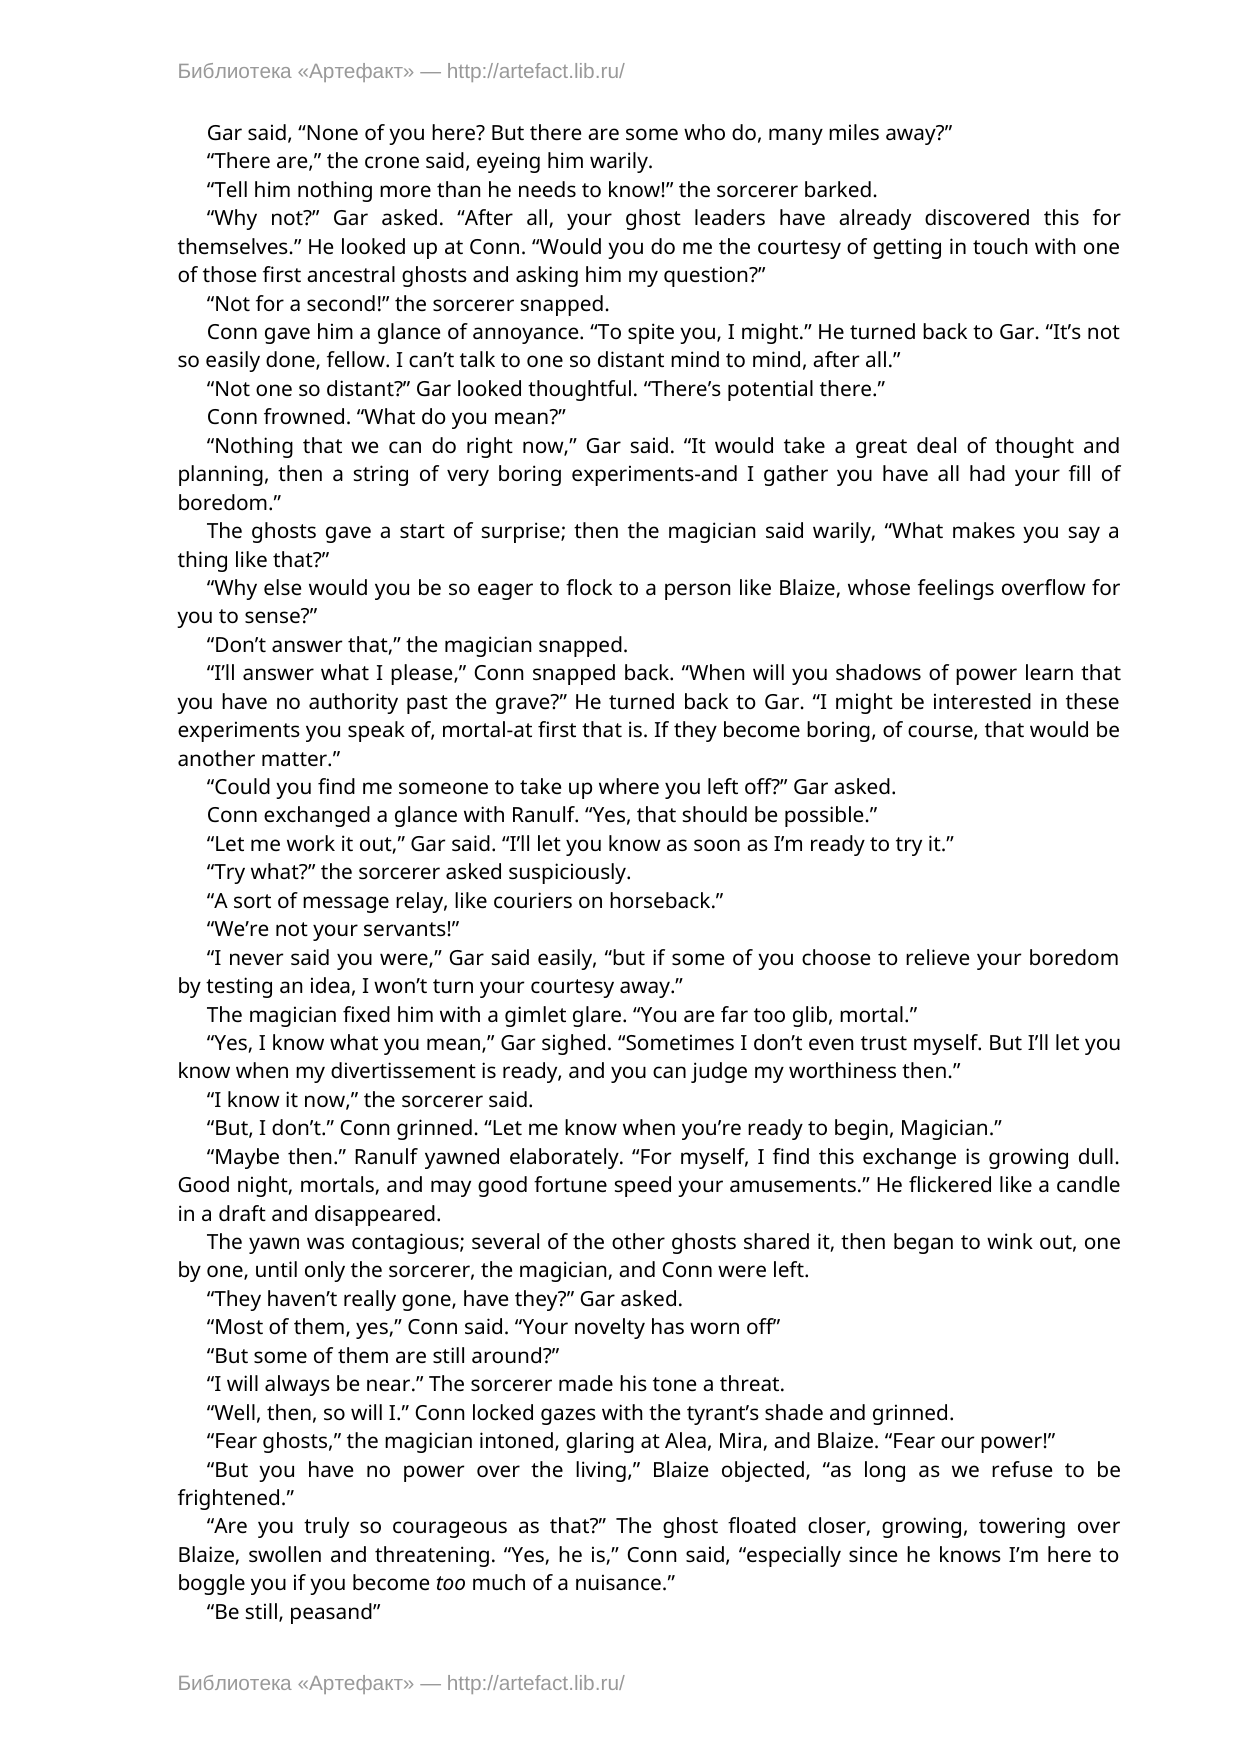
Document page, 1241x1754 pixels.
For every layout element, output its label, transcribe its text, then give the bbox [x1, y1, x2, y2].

text “Could you find me someone to take up where you left off?” Gar asked. [177, 772, 1122, 801]
text Conn exchanged a glance with Ranulf. “Yes, that should be possible.” [177, 801, 1122, 829]
text The magician fixed him with a gimlet glare. “You are far too glib, mortal.” [177, 1000, 1122, 1028]
text “Why else would you be so eager to flock to a person like Blaize, whose feelings overflow for you to sense?” [177, 573, 1122, 630]
text “I never said you were,” Gar said easily, “but if some of you choose to relieve your boredom by testing an idea, I won’t turn your courtesy away.” [177, 943, 1122, 1000]
text “Be still, peasand” [177, 1597, 1122, 1625]
text “There are,” the crone said, eyeing him warily. [177, 147, 1122, 175]
text “I’ll answer what I please,” Conn snapped back. “When will you shadows of power learn that you have no authority past the grave?” He turned back to Gar. “I might be interested in these experiments you speak of, mortal-at first that is. If they become boring, of course, that would be another matter.” [177, 658, 1122, 772]
text Conn frowned. “What do you mean?” [177, 402, 1122, 431]
text “Not for a second!” the sorcerer snapped. [177, 289, 1122, 317]
text Gar said, “None of you here? But there are some who do, many miles away?” [177, 118, 1122, 147]
text The ghosts gave a start of surprise; then the magician said warily, “What makes you say a thing like that?” [177, 516, 1122, 573]
text “I know it now,” the sorcerer said. [177, 1085, 1122, 1113]
text “Don’t answer that,” the magician snapped. [177, 630, 1122, 658]
text “But you have no power over the living,” Blaize objected, “as long as we refuse to be frightened.” [177, 1455, 1122, 1512]
text Conn gave him a glance of annoyance. “To spite you, I might.” He turned back to Gar. “It’s not so easily done, fellow. I can’t talk to one so distant mind to mind, after all.” [177, 317, 1122, 374]
text “Why not?” Gar asked. “After all, your ghost leaders have already discovered this for themselves.” He looked up at Conn. “Would you do me the courtesy of getting in touch with one of those first ancestral ghosts and asking him my question?” [177, 203, 1122, 289]
text “But, I don’t.” Conn grinned. “Let me know when you’re ready to begin, Magician.” [177, 1113, 1122, 1142]
text “Well, then, so will I.” Conn locked gazes with the tyrant’s shade and grinned. [177, 1398, 1122, 1426]
text “Fear ghosts,” the magician intoned, glaring at Alea, Mira, and Blaize. “Fear our power!” [177, 1426, 1122, 1455]
text “Try what?” the sorcerer asked suspiciously. [177, 857, 1122, 886]
text “I will always be near.” The sorcerer made his tone a threat. [177, 1369, 1122, 1398]
text “Yes, I know what you mean,” Gar sighed. “Sometimes I don’t even trust myself. But I’ll let you know when my divertissement is ready, and you can judge my worthiness then.” [177, 1028, 1122, 1085]
text “Not one so distant?” Gar looked thoughtful. “There’s potential there.” [177, 374, 1122, 402]
text “A sort of message relay, like couriers on horseback.” [177, 886, 1122, 914]
text “Maybe then.” Ranulf yawned elaborately. “For myself, I find this exchange is growing dull. Good night, mortals, and may good fortune speed your amusements.” He flickered like a candle in a draft and disappeared. [177, 1142, 1122, 1227]
text The yawn was contagious; several of the other ghosts shared it, then began to wink out, one by one, until only the sorcerer, the magician, and Conn were left. [177, 1227, 1122, 1284]
text “Are you truly so courageous as that?” The ghost floated closer, growing, towering over Blaize, swollen and threatening. “Yes, he is,” Conn said, “especially since he knows I’m here to boggle you if you become too much of a nuisance.” [177, 1512, 1122, 1597]
text “But some of them are still around?” [177, 1341, 1122, 1369]
text “Let me work it out,” Gar said. “I’ll let you know as soon as I’m ready to try it.” [177, 829, 1122, 857]
text “Most of them, yes,” Conn said. “Your novelty has worn off” [177, 1312, 1122, 1341]
text “Nothing that we can do right now,” Gar said. “It would take a great deal of thought and planning, then a string of very boring experiments-and I gather you have all had your fill of boredom.” [177, 431, 1122, 516]
text “They haven’t really gone, have they?” Gar asked. [177, 1284, 1122, 1312]
text “We’re not your servants!” [177, 914, 1122, 943]
text “Tell him nothing more than he needs to know!” the sorcerer barked. [177, 175, 1122, 203]
